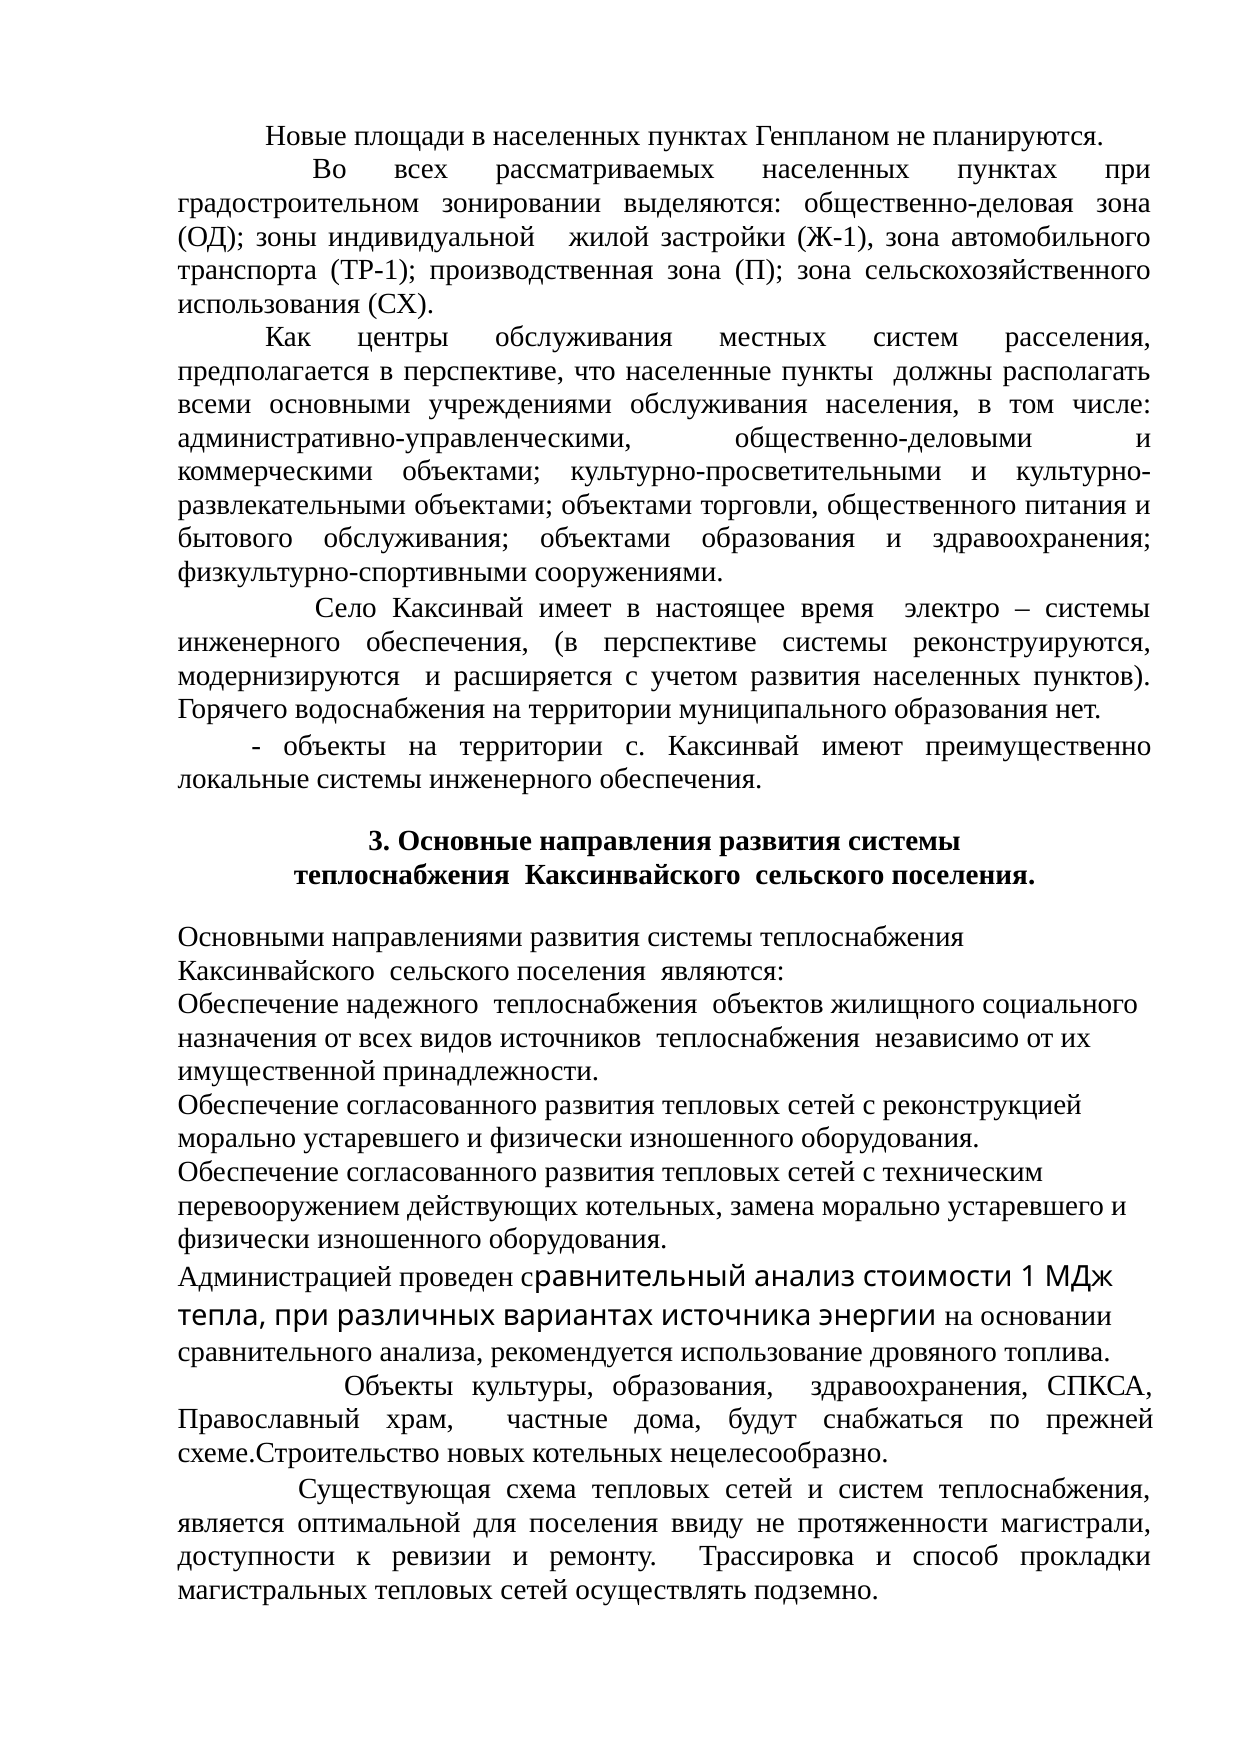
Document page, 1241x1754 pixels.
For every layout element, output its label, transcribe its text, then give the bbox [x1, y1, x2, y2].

text Новые площади в населенных пунктах Генпланом не планируются. [177, 118, 1152, 152]
text Село Каксинвай имеет в настоящее время электро – системы инженерного обеспечения, (в перспективе системы реконструируются, модернизируются и расширяется с учетом развития населенных пунктов). Горячего водоснабжения на территории муниципального образования нет. [177, 591, 1152, 725]
text Во всех рассматриваемых населенных пунктах при градостроительном зонировании выделяются: общественно-деловая зона (ОД); зоны индивидуальной жилой застройки (Ж-1), зона автомобильного транспорта (ТР-1); производственная зона (П); зона сельскохозяйственного использования (СХ). [177, 152, 1152, 319]
text Как центры обслуживания местных систем расселения, предполагается в перспективе, что населенные пункты должны располагать всеми основными учреждениями обслуживания населения, в том числе: административно-управленческими, общественно-деловыми и коммерческими объектами; культурно-просветительными и культурно-развлекательными объектами; объектами торговли, общественного питания и бытового обслуживания; объектами образования и здравоохранения; физкультурно-спортивными сооружениями. [177, 319, 1152, 588]
text - объекты на территории с. Каксинвай имеют преимущественно локальные системы инженерного обеспечения. [177, 728, 1152, 795]
text 3. Основные направления развития системы [177, 823, 1152, 857]
text Объекты культуры, образования, здравоохранения, СПКСА, Православный храм, частные дома, будут снабжаться по прежней схеме.Строительство новых котельных нецелесообразно. [177, 1368, 1154, 1468]
text теплоснабжения Каксинвайского сельского поселения. [177, 857, 1152, 919]
text Основными направлениями развития системы теплоснабжения Каксинвайского сельского поселения являются: Обеспечение надежного теплоснабжения объектов жилищного социального назначения от всех видов источников теплоснабжения независимо от их имущественной принадлежности. Обеспечение согласованного развития тепловых сетей с реконструкцией морально устаревшего и физически изношенного оборудования. Обеспечение согласованного развития тепловых сетей с техническим перевооружением действующих котельных, замена морально устаревшего и физически изношенного оборудования. Администрацией проведен сравнительный анализ стоимости 1 МДж тепла, при различных вариантах источника энергии на основании сравнительного анализа, рекомендуется использование дровяного топлива. [177, 919, 1152, 1368]
text Существующая схема тепловых сетей и систем теплоснабжения, является оптимальной для поселения ввиду не протяженности магистрали, доступности к ревизии и ремонту. Трассировка и способ прокладки магистральных тепловых сетей осуществлять подземно. [177, 1471, 1152, 1605]
